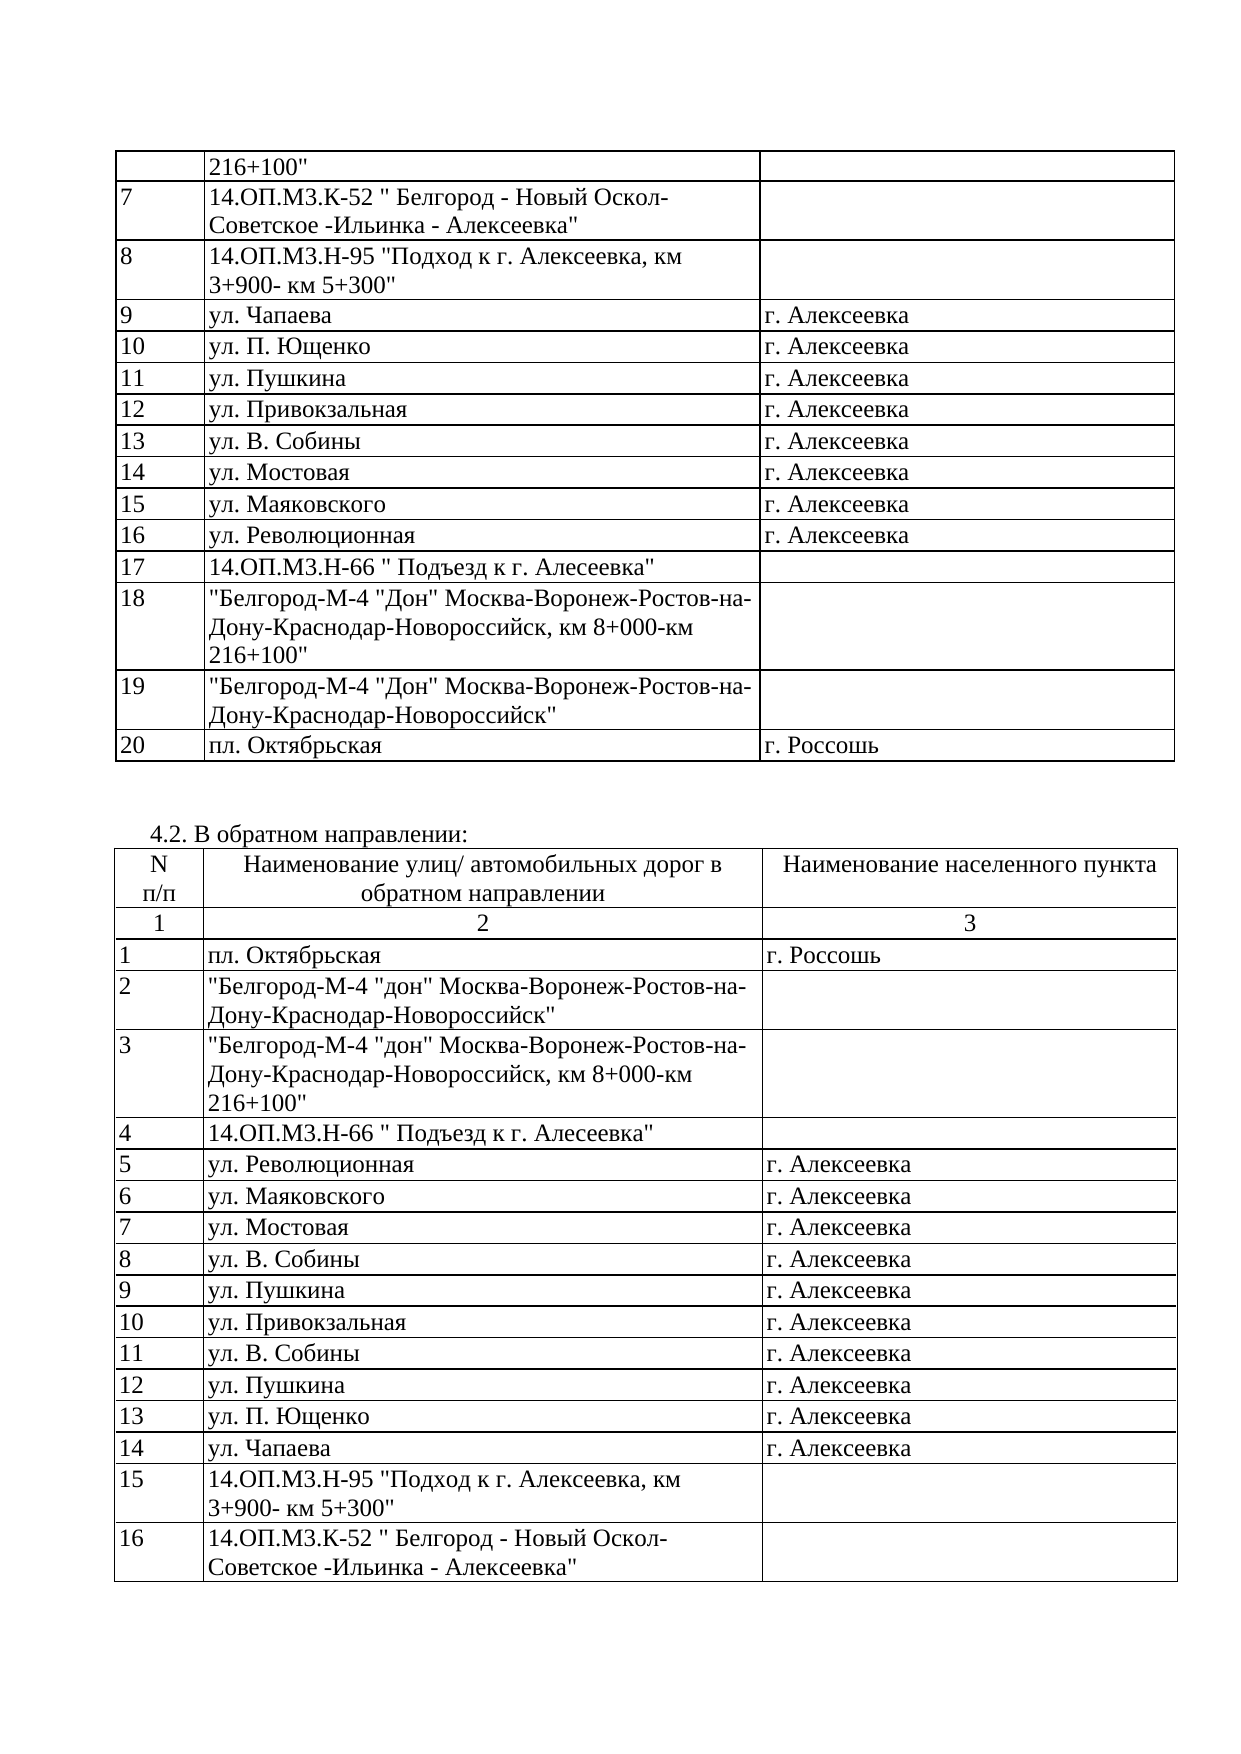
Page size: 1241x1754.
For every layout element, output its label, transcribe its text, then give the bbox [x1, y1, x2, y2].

table_cell г. Алексеевка [761, 363, 1174, 393]
table_cell г. Алексеевка [763, 1274, 1177, 1305]
table_cell г. Россошь [763, 938, 1177, 970]
table_cell 17 [117, 552, 204, 582]
table_cell "Белгород-М-4 "Дон" Москва-Воронеж-Ростов-на-Дону-Краснодар-Новороссийск, км 8+000-км 216+100" [205, 583, 759, 669]
table_cell ул. Мостовая [204, 1213, 762, 1242]
table_cell 13 [115, 1401, 203, 1431]
table_cell 5 [115, 1149, 203, 1179]
table_cell г. Алексеевка [763, 1400, 1177, 1431]
table_cell 15 [117, 489, 204, 519]
table_cell "Белгород-М-4 "дон" Москва-Воронеж-Ростов-на-Дону-Краснодар-Новороссийск" [204, 971, 762, 1029]
table_cell ул. Революционная [204, 1150, 762, 1179]
table_cell г. Алексеевка [761, 426, 1174, 456]
table_cell г. Алексеевка [763, 1368, 1177, 1400]
table_cell 14.ОП.М3.Н-95 "Подход к г. Алексеевка, км 3+900- км 5+300" [204, 1464, 762, 1522]
table_cell 14.ОП.М3.К-52 " Белгород - Новый Оскол-Советское -Ильинка - Алексеевка" [204, 1523, 762, 1581]
table_cell 15 [115, 1464, 203, 1522]
table_cell [763, 1463, 1177, 1522]
table_cell 9 [117, 300, 204, 330]
table_cell пл. Октябрьская [204, 940, 762, 970]
table_cell 11 [117, 363, 204, 393]
table_cell 3 [763, 907, 1177, 938]
table_cell 7 [117, 182, 204, 239]
table_cell 20 [117, 730, 204, 760]
table_cell 8 [117, 241, 204, 298]
table_cell 6 [117, 152, 204, 180]
table_cell 7 [115, 1212, 203, 1242]
table_cell ул. Привокзальная [204, 1307, 762, 1337]
table_cell [763, 1522, 1177, 1581]
table_cell ул. Маяковского [205, 489, 759, 519]
table_cell 14 [115, 1432, 203, 1463]
table_cell ул. Пушкина [205, 363, 759, 393]
table_cell 12 [115, 1369, 203, 1400]
table_cell 11 [115, 1338, 203, 1368]
table_cell 14.ОП.М3.Н-66 " Подъезд к г. Алесеевка" [204, 1118, 762, 1148]
table_cell [761, 583, 1174, 669]
table_cell 1 [115, 908, 203, 938]
table_cell г. Алексеевка [761, 489, 1174, 519]
table_cell г. Россошь [761, 730, 1174, 760]
table_cell 6 [115, 1181, 203, 1211]
table_cell ул. Пушкина [204, 1370, 762, 1400]
table_cell ул. Маяковского [204, 1181, 762, 1211]
table_cell г. Алексеевка [763, 1243, 1177, 1274]
table_cell 16 [115, 1523, 203, 1581]
table_cell 13 [117, 426, 204, 456]
table_cell 1 [115, 939, 203, 970]
table_cell 2 [115, 971, 203, 1029]
table_cell 14 [117, 457, 204, 487]
table_cell ул. В. Собины [204, 1244, 762, 1274]
table_cell 4 [115, 1118, 203, 1148]
text 4.2. В обратном направлении: [150, 819, 1090, 848]
table_cell г. Алексеевка [763, 1180, 1177, 1211]
table_cell ул. В. Собины [205, 426, 759, 456]
table_cell 14.ОП.М3.Н-95 "Подход к г. Алексеевка, км 3+900- км 5+300" [205, 241, 759, 298]
table_cell [763, 970, 1177, 1029]
table_cell ул. Революционная [205, 520, 759, 550]
table_cell 10 [117, 332, 204, 361]
table_cell 14.ОП.М3.К-52 " Белгород - Новый Оскол-Советское -Ильинка - Алексеевка" [205, 182, 759, 239]
table_cell г. Алексеевка [761, 520, 1174, 550]
table_cell ул. В. Собины [204, 1338, 762, 1368]
table_cell г. Алексеевка [763, 1148, 1177, 1179]
table_cell 19 [117, 671, 204, 728]
table_cell г. Алексеевка [763, 1431, 1177, 1463]
table_cell [761, 241, 1174, 298]
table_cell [205, 152, 759, 180]
table_cell 16 [117, 520, 204, 550]
table_cell ул. П. Ющенко [205, 332, 759, 361]
table_cell г. Алексеевка [761, 300, 1174, 330]
table_cell "Белгород-М-4 "дон" Москва-Воронеж-Ростов-на-Дону-Краснодар-Новороссийск, км 8+000-км 216+100" [204, 1030, 762, 1117]
table_cell "Белгород-М-4 "Дон" Москва-Воронеж-Ростов-на-Дону-Краснодар-Новороссийск" [205, 671, 759, 728]
table_header N п/п [115, 849, 203, 907]
table_cell г. Алексеевка [763, 1211, 1177, 1242]
table_cell ул. Пушкина [204, 1276, 762, 1305]
table_cell 8 [115, 1244, 203, 1274]
table_cell ул. Чапаева [204, 1433, 762, 1463]
table_cell ул. Мостовая [205, 457, 759, 487]
table_cell 14.ОП.М3.Н-66 " Подъезд к г. Алесеевка" [205, 552, 759, 582]
table_header Наименование улиц/ автомобильных дорог в обратном направлении [204, 849, 762, 907]
table_cell [761, 152, 1174, 180]
table_cell [761, 671, 1174, 728]
table_header Наименование населенного пункта [763, 849, 1177, 907]
table_cell г. Алексеевка [763, 1305, 1177, 1337]
table_cell г. Алексеевка [763, 1337, 1177, 1368]
table_cell ул. Чапаева [205, 300, 759, 330]
table_cell [763, 1117, 1177, 1148]
table_cell [763, 1029, 1177, 1117]
table_cell [761, 182, 1174, 239]
table_cell 3 [115, 1030, 203, 1117]
table_cell пл. Октябрьская [205, 730, 759, 760]
table_cell 10 [115, 1306, 203, 1337]
table_cell ул. П. Ющенко [204, 1401, 762, 1431]
table_cell 2 [204, 908, 762, 938]
table_cell 12 [117, 395, 204, 424]
table_cell 18 [117, 583, 204, 669]
table_cell 9 [115, 1275, 203, 1305]
table_cell [761, 552, 1174, 582]
table_cell г. Алексеевка [761, 457, 1174, 487]
table_cell г. Алексеевка [761, 332, 1174, 361]
table_cell ул. Привокзальная [205, 395, 759, 424]
table_cell г. Алексеевка [761, 395, 1174, 424]
